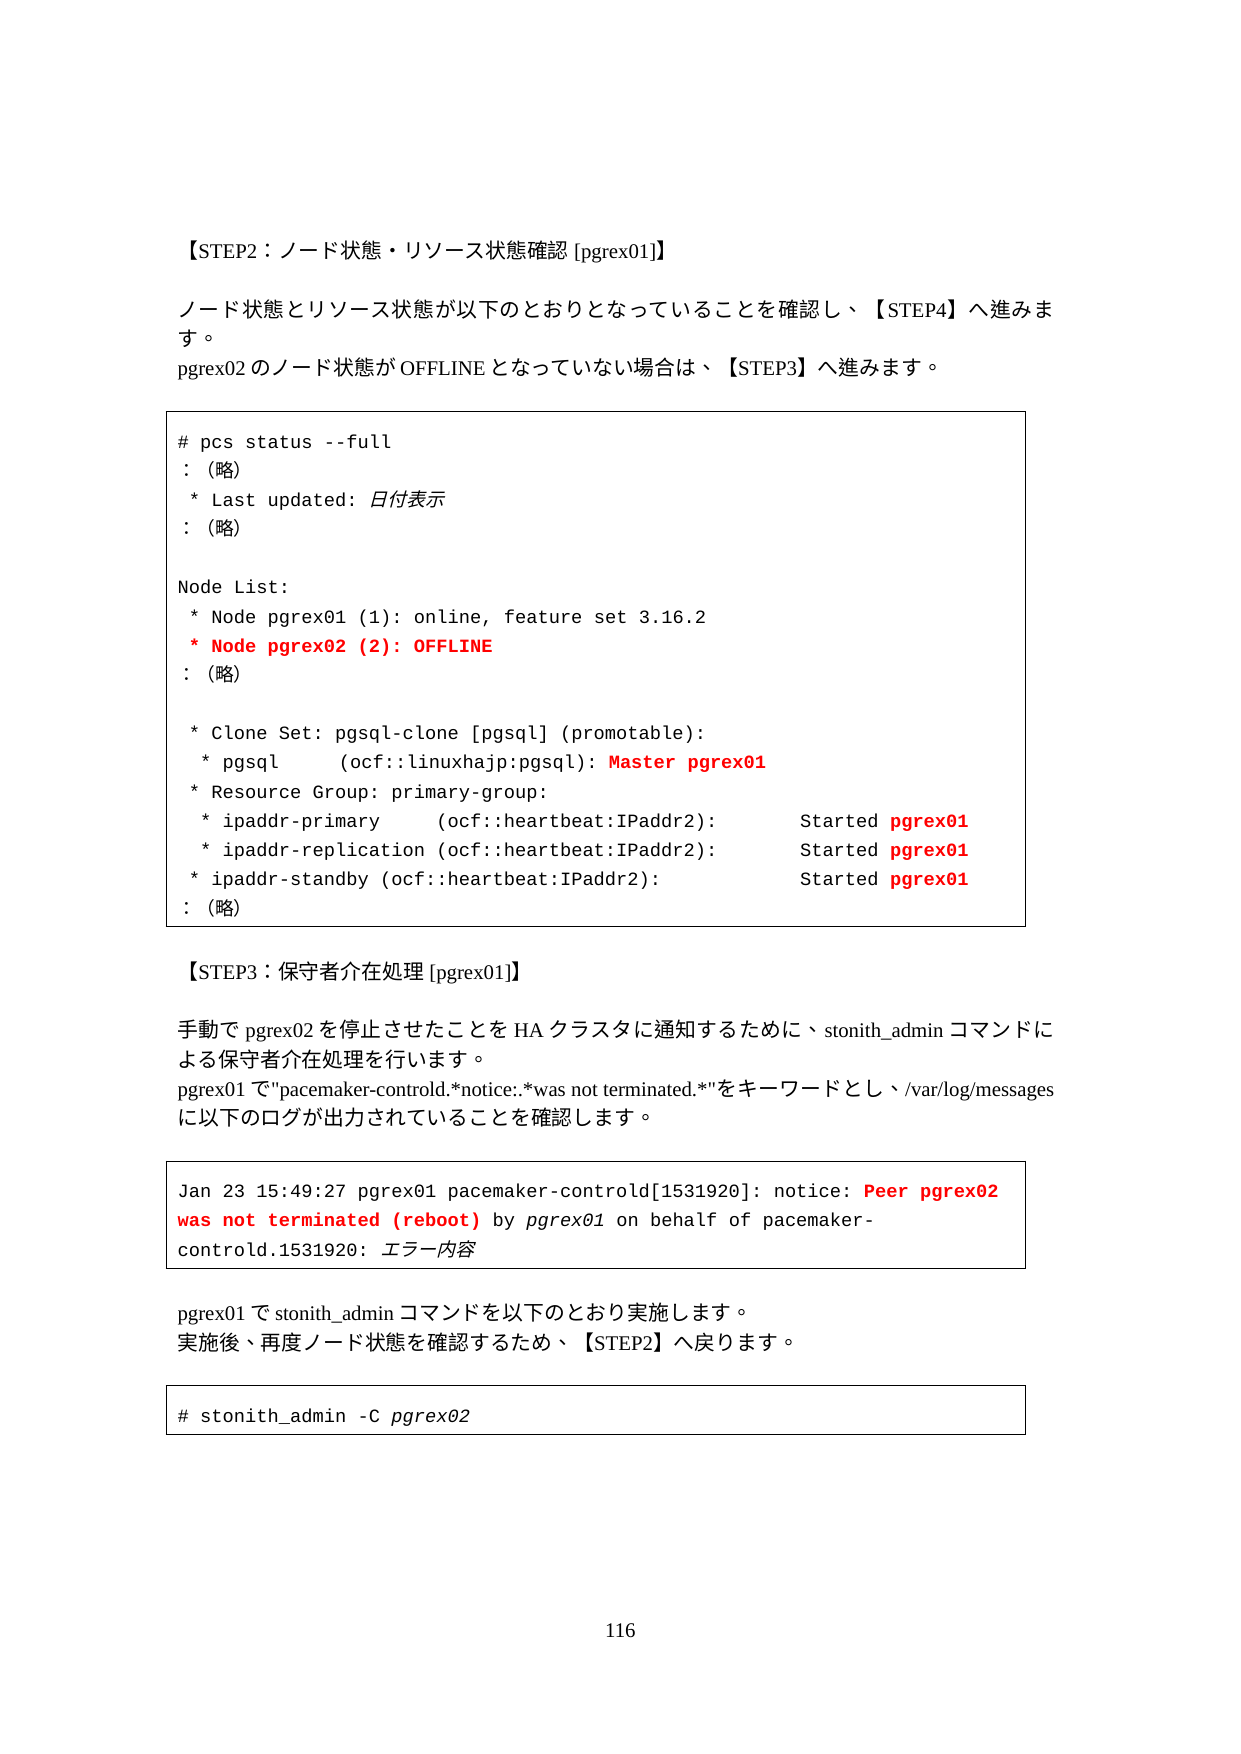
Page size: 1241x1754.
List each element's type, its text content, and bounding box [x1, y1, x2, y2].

text 【STEP3：保守者介在処理 [pgrex01]】 [177, 956, 1054, 986]
text pgrex02のノード状態がOFFLINEとなっていない場合は、【STEP3】へ進みます。 [177, 353, 1054, 382]
table_header Jan 23 15:49:27 pgrex01 pacemaker-controld[1531920]: notice: Peer pgrex02 was not terminated (reboot) by pgrex01 on behalf of pacemaker-controld.1531920: エラー内容 [167, 1162, 1025, 1268]
table_header # stonith_admin -C pgrex02 [167, 1386, 1025, 1434]
text ノード状態とリソース状態が以下のとおりとなっていることを確認し、【STEP4】へ進みます。 [177, 294, 1054, 353]
text 手動でpgrex02を停止させたことをHAクラスタに通知するために、stonith_adminコマンドによる保守者介在処理を行います。 [177, 1015, 1054, 1073]
text 【STEP2：ノード状態・リソース状態確認 [pgrex01]】 [177, 236, 1054, 265]
text pgrex01でstonith_adminコマンドを以下のとおり実施します。 [177, 1298, 1054, 1327]
text 実施後、再度ノード状態を確認するため、【STEP2】へ戻ります。 [177, 1327, 1054, 1356]
table_header # pcs status --full ：（略） * Last updated: 日付表示 ：（略） Node List: * Node pgrex01 (1): online, feature set 3.16.2 * Node pgrex02 (2): OFFLINE ：（略） * Clone Set: pgsql-clone [pgsql] (promotable): * pgsql (ocf::linuxhajp:pgsql): Master pgrex01 * Resource Group: primary-group: * ipaddr-primary (ocf::heartbeat:IPaddr2): Started pgrex01 * ipaddr-replication (ocf::heartbeat:IPaddr2): Started pgrex01 * ipaddr-standby (ocf::heartbeat:IPaddr2): Started pgrex01 ：（略） [167, 412, 1025, 926]
text pgrex01で"pacemaker-controld.*notice:.*was not terminated.*"をキーワードとし、/var/log/messagesに以下のログが出力されていることを確認します。 [177, 1073, 1054, 1131]
